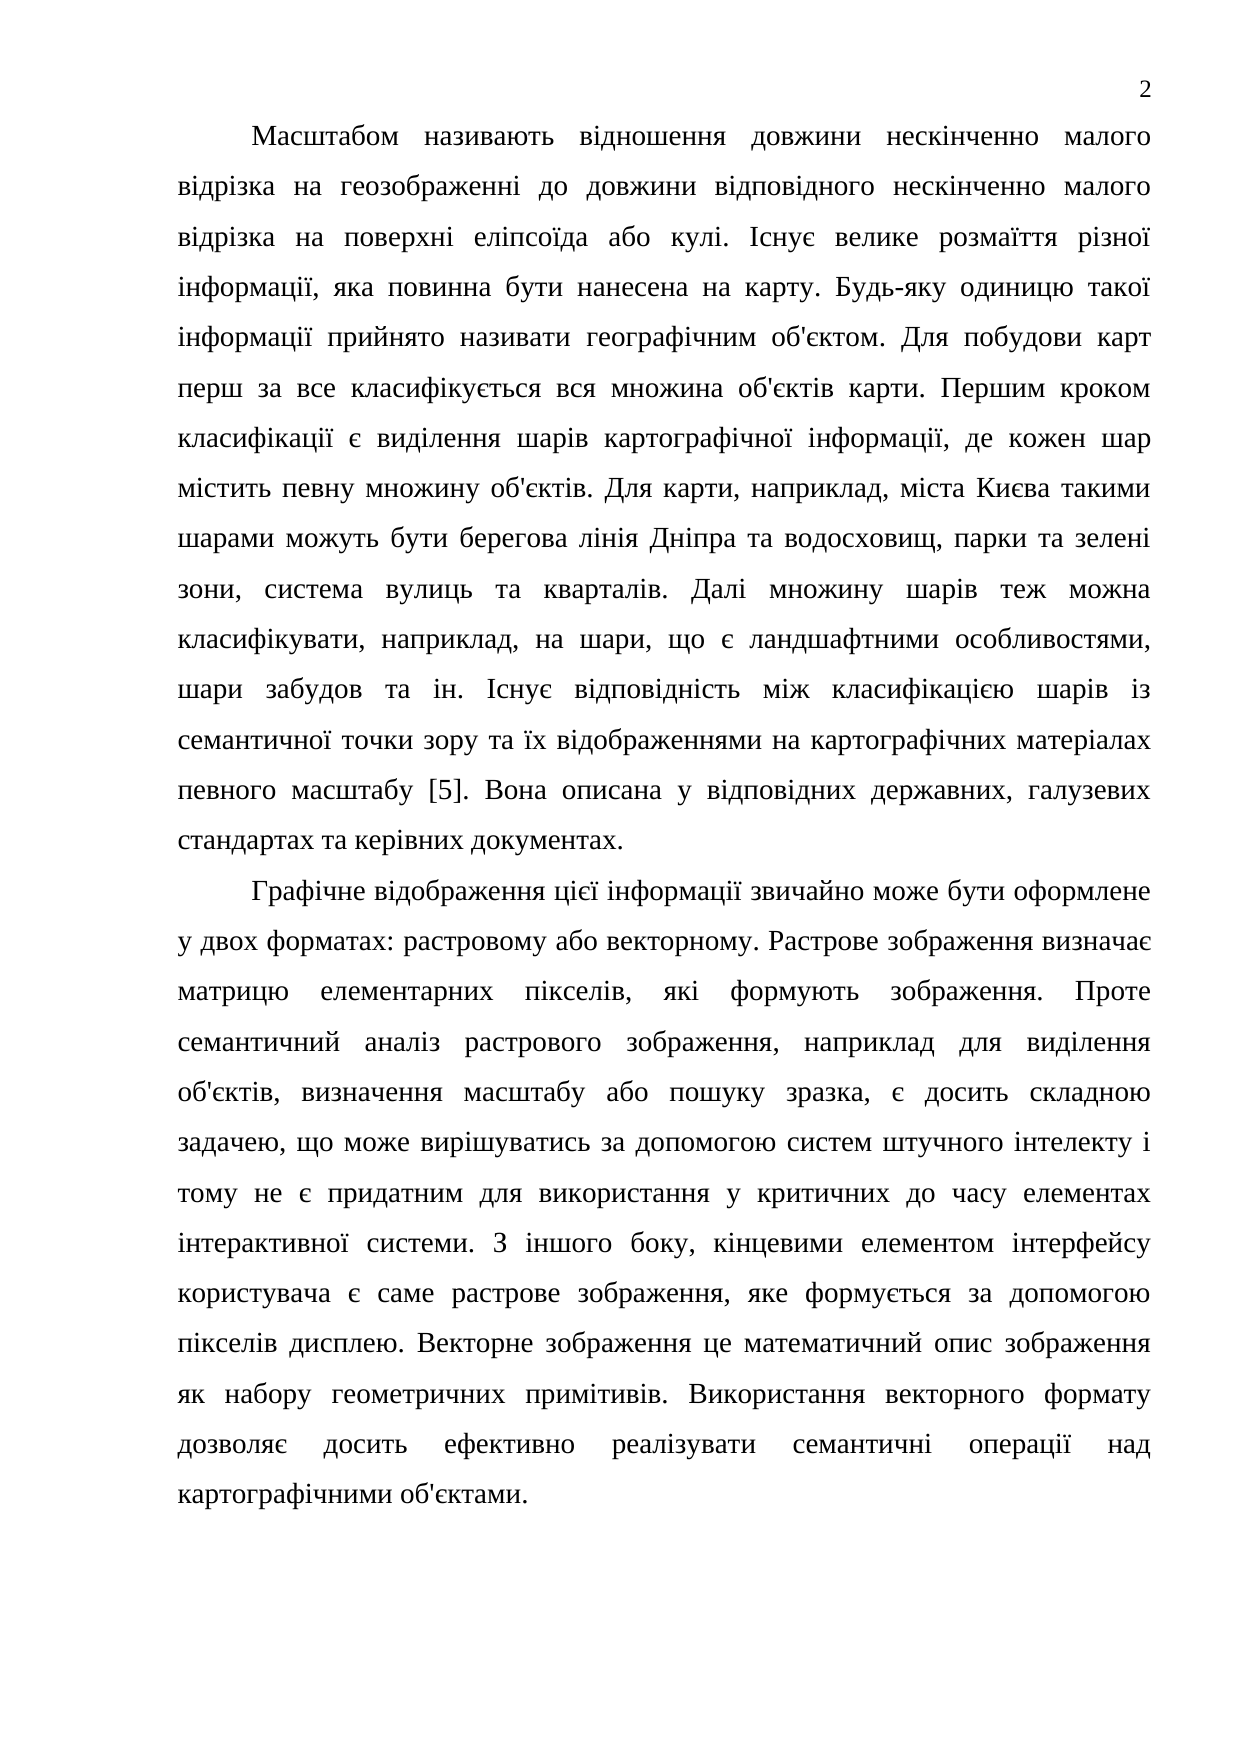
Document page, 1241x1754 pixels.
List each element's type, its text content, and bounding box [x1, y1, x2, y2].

text Масштабом називають відношення довжини нескінченно малого відрізка на геозображенні до довжини відповідного нескінченно малого відрізка на поверхні еліпсоїда або кулі. Існує велике розмаїття різної інформації, яка повинна бути нанесена на карту. Будь-яку одиницю такої інформації прийнято називати географічним об'єктом. Для побудови карт перш за все класифікується вся множина об'єктів карти. Першим кроком класифікації є виділення шарів картографічної інформації, де кожен шар містить певну множину об'єктів. Для карти, наприклад, міста Києва такими шарами можуть бути берегова лінія Дніпра та водосховищ, парки та зелені зони, система вулиць та кварталів. Далі множину шарів теж можна класифікувати, наприклад, на шари, що є ландшафтними особливостями, шари забудов та ін. Існує відповідність між класифікацією шарів із семантичної точки зору та їх відображеннями на картографічних матеріалах певного масштабу [5]. Вона описана у відповідних державних, галузевих стандартах та керівних документах. [177, 118, 1152, 856]
text Графічне відображення цієї інформації звичайно може бути оформлене у двох форматах: растровому або векторному. Растрове зображення визначає матрицю елементарних пікселів, які формують зображення. Проте семантичний аналіз растрового зображення, наприклад для виділення об'єктів, визначення масштабу або пошуку зразка, є досить складною задачею, що може вирішуватись за допомогою систем штучного інтелекту і тому не є придатним для використання у критичних до часу елементах інтерактивної системи. З іншого боку, кінцевими елементом інтерфейсу користувача є саме растрове зображення, яке формується за допомогою пікселів дисплею. Векторне зображення це математичний опис зображення як набору геометричних примітивів. Використання векторного формату дозволяє досить ефективно реалізувати семантичні операції над картографічними об'єктами. [177, 873, 1152, 1510]
